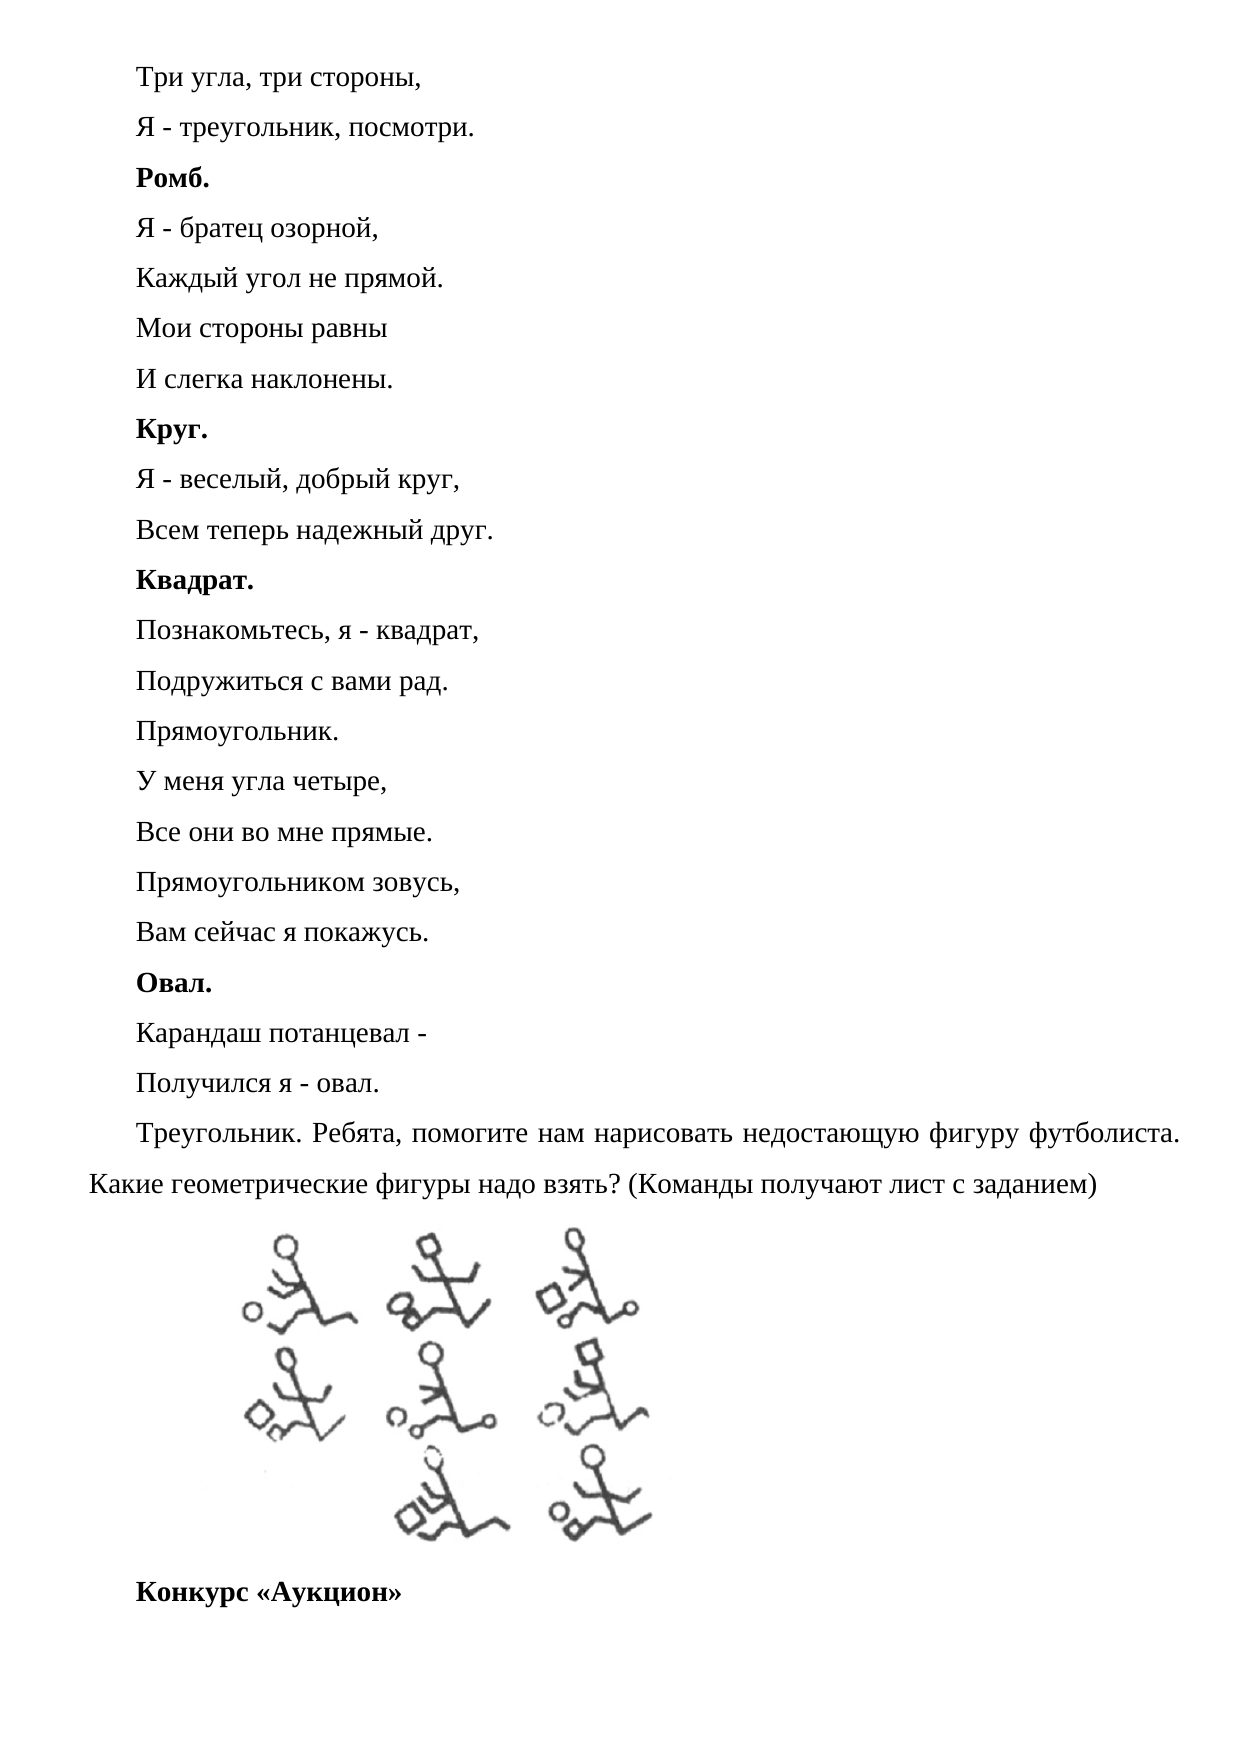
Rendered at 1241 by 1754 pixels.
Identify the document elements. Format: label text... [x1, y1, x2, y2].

text Я - братец озорной, [89, 210, 1181, 243]
text Конкурс «Аукцион» [89, 1574, 1181, 1608]
text Я - веселый, добрый круг, [89, 462, 1181, 495]
text Все они во мне прямые. [89, 814, 1181, 847]
text Квадрат. [89, 562, 1181, 596]
text У меня угла четыре, [89, 763, 1181, 797]
text Ромб. [89, 160, 1181, 193]
text Прямоугольником зовусь, [89, 864, 1181, 898]
text Каждый угол не прямой. [89, 260, 1181, 294]
text Получился я - овал. [89, 1065, 1181, 1099]
text Карандаш потанцевал - [89, 1015, 1181, 1048]
text Подружиться с вами рад. [89, 663, 1181, 696]
text И слегка наклонены. [89, 361, 1181, 394]
text Я - треугольник, посмотри. [89, 109, 1181, 143]
picture [135, 1216, 817, 1561]
text Всем теперь надежный друг. [89, 512, 1181, 545]
text Вам сейчас я покажусь. [89, 914, 1181, 948]
text Три угла, три стороны, [89, 59, 1181, 93]
text Овал. [89, 965, 1181, 998]
text Мои стороны равны [89, 311, 1181, 344]
text Познакомьтесь, я - квадрат, [89, 612, 1181, 646]
text Прямоугольник. [89, 713, 1181, 747]
text Треугольник. Ребята, помогите нам нарисовать недостающую фигуру футболиста. Какие геометрические фигуры надо взять? (Команды получают лист с заданием) [89, 1116, 1181, 1199]
text Круг. [89, 411, 1181, 445]
